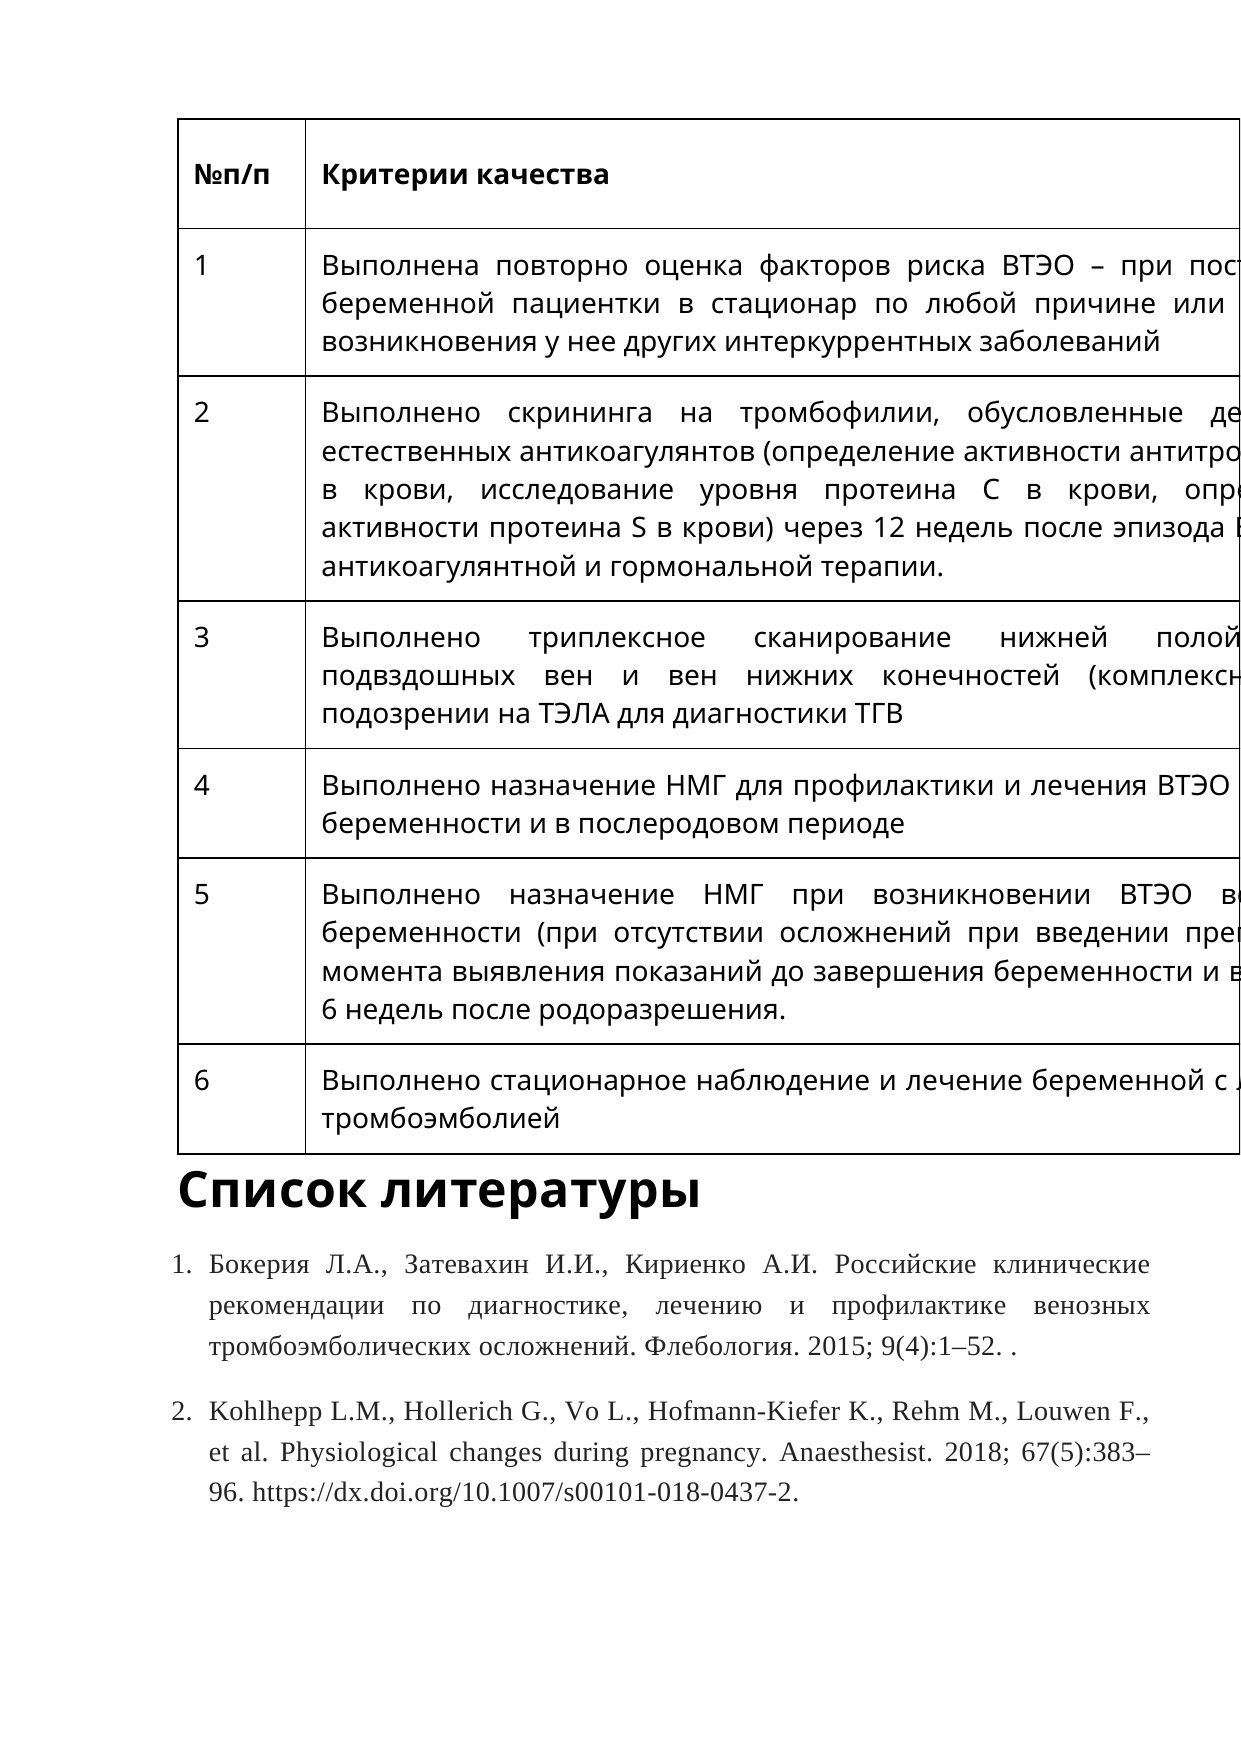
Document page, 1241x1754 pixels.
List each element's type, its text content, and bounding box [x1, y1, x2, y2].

text Список литературы [177, 1155, 1152, 1222]
table_cell 2 [179, 377, 305, 600]
table_cell Выполнена повторно оценка факторов риска ВТЭО – при поступлении беременной пациентки в стационар по любой причине или в случае возникновения у нее других интеркуррентных заболеваний [306, 229, 1239, 375]
table_header №п/п [179, 120, 305, 228]
table_header Критерии качества [306, 120, 1239, 228]
table_cell Выполнено назначение НМГ для профилактики и лечения ВТЭО во время беременности и в послеродовом периоде [306, 749, 1239, 857]
table_cell 5 [179, 859, 305, 1043]
list Бокерия Л.А., Затевахин И.И., Кириенко А.И. Российские клинические рекомендации по диагностике, лечению и профилактике венозных тромбоэмболических осложнений. Флебология. 2015; 9(4):1–52. . [171, 1239, 1152, 1361]
table_cell Выполнено триплексное сканирование нижней полой вены, подвздошных вен и вен нижних конечностей (комплексное) при подозрении на ТЭЛА для диагностики ТГВ [306, 602, 1239, 748]
table_cell Выполнено стационарное наблюдение и лечение беременной с легочной тромбоэмболией [306, 1045, 1239, 1153]
table_cell Выполнено скрининга на тромбофилии, обусловленные дефицитом естественных антикоагулянтов (определение активности антитромбина III в крови, исследование уровня протеина C в крови, определение активности протеина S в крови) через 12 недель после эпизода ВТЭО вне антикоагулянтной и гормональной терапии. [306, 377, 1239, 600]
table_cell 3 [179, 602, 305, 748]
list Kohlhepp L.M., Hollerich G., Vo L., Hofmann-Kiefer K., Rehm M., Louwen F., et al. Physiological changes during pregnancy. Anaesthesist. 2018; 67(5):383–96. https://dx.doi.org/10.1007/s00101-018-0437-2. [171, 1386, 1152, 1508]
table_cell 1 [179, 229, 305, 375]
table_cell 6 [179, 1045, 305, 1153]
table_cell Выполнено назначение НМГ при возникновении ВТЭО во время беременности (при отсутствии осложнений при введении препарата) с момента выявления показаний до завершения беременности и в течение 6 недель после родоразрешения. [306, 859, 1239, 1043]
table_cell 4 [179, 749, 305, 857]
